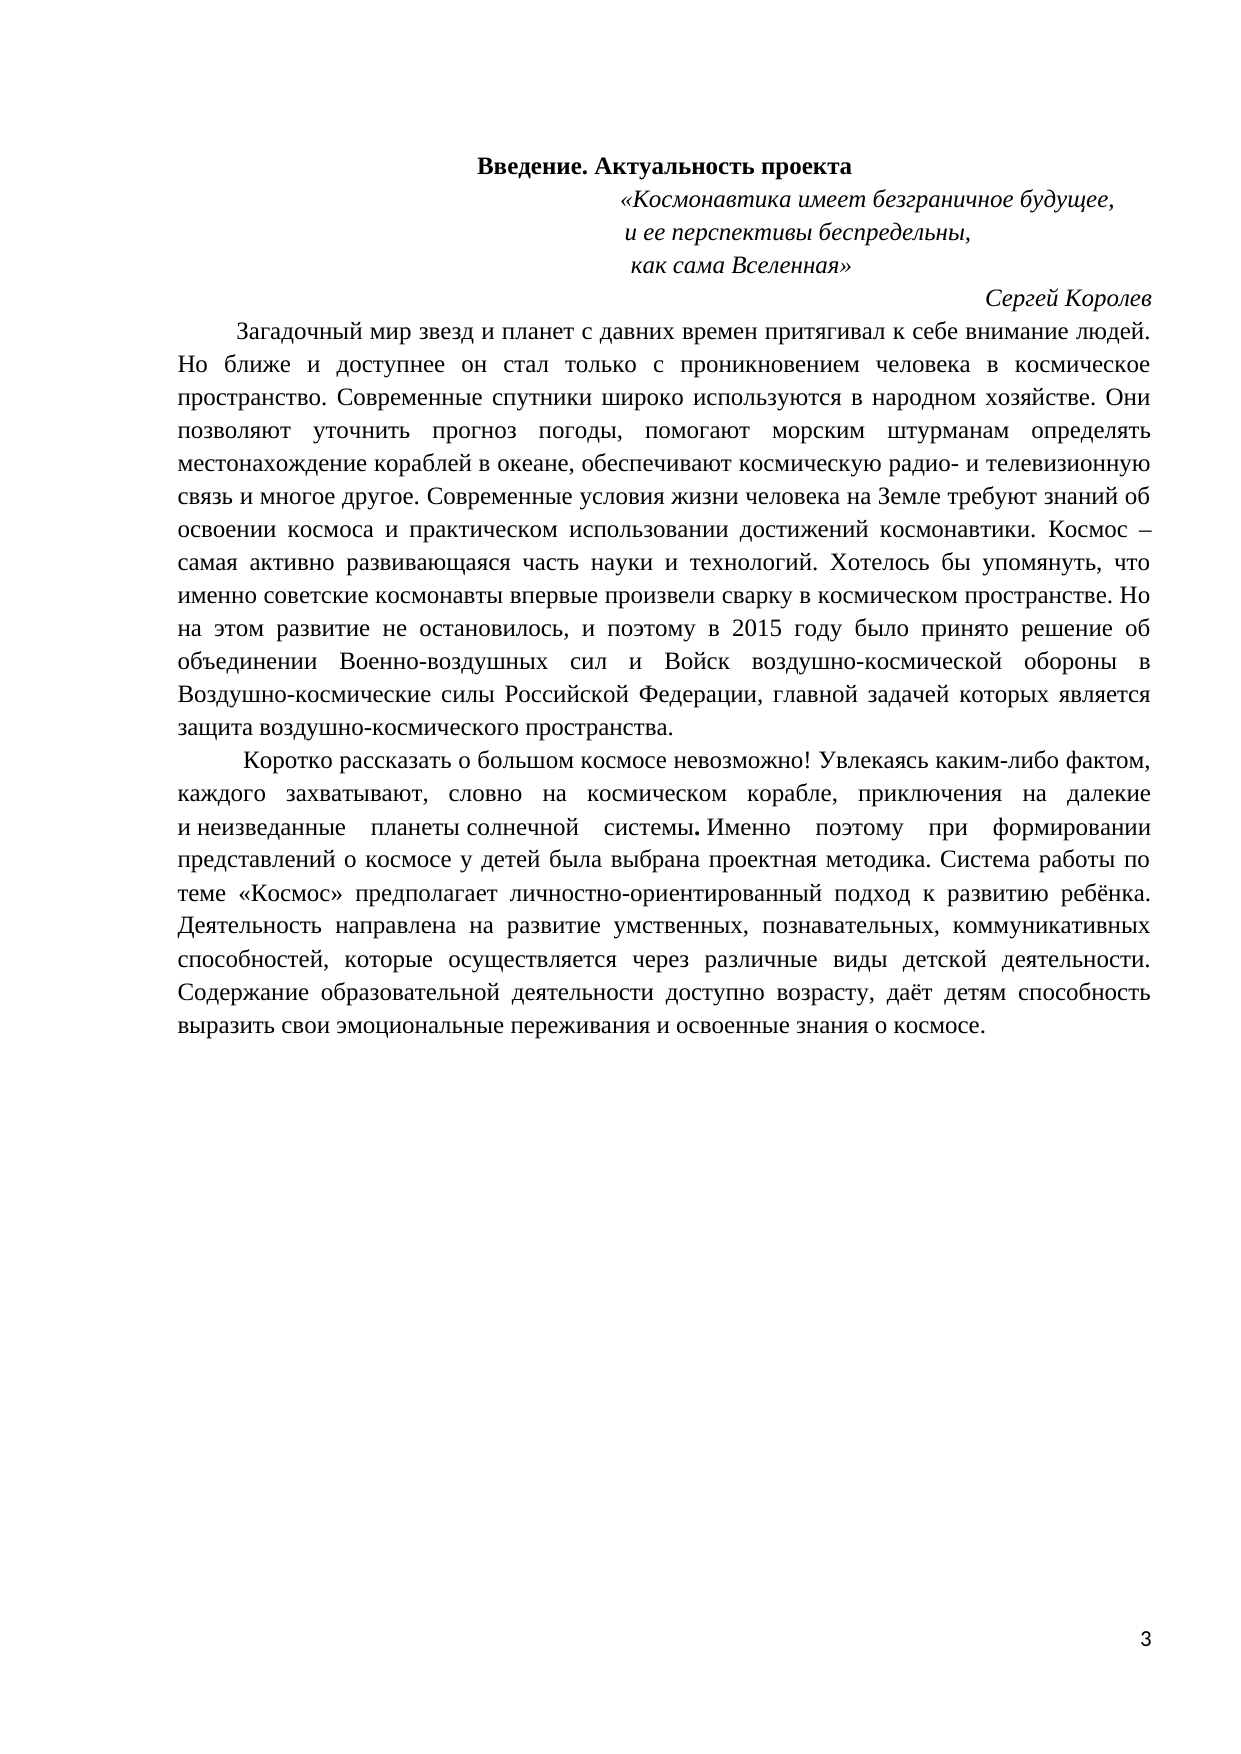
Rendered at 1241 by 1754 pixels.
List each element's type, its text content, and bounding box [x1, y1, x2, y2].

text как сама Вселенная» [624, 250, 1152, 279]
text Сергей Королев [177, 283, 1152, 312]
text и ее перспективы беспредельны, [624, 217, 1152, 246]
text «Космонавтика имеет безграничное будущее, [620, 184, 1152, 213]
text Загадочный мир звезд и планет с давних времен притягивал к себе внимание людей. Но ближе и доступнее он стал только с проникновением человека в космическое пространство. Современные спутники широко используются в народном хозяйстве. Они позволяют уточнить прогноз погоды, помогают морским штурманам определять местонахождение кораблей в океане, обеспечивают космическую радио- и телевизионную связь и многое другое. Современные условия жизни человека на Земле требуют знаний об освоении космоса и практическом использовании достижений космонавтики. Космос – самая активно развивающаяся часть науки и технологий. Хотелось бы упомянуть, что именно советские космонавты впервые произвели сварку в космическом пространстве. Но на этом развитие не остановилось, и поэтому в 2015 году было принято решение об объединении Военно-воздушных сил и Войск воздушно-космической обороны в Воздушно-космические силы Российской Федерации, главной задачей которых является защита воздушно-космического пространства. [177, 316, 1152, 741]
text Введение. Актуальность проекта [177, 151, 1152, 180]
text Коротко рассказать о большом космосе невозможно! Увлекаясь каким-либо фактом, каждого захватывают, словно на космическом корабле, приключения на далекие и неизведанные планеты солнечной системы. Именно поэтому при формировании представлений о космосе у детей была выбрана проектная методика. Система работы по теме «Космос» предполагает личностно-ориентированный подход к развитию ребёнка. Деятельность направлена на развитие умственных, познавательных, коммуникативных способностей, которые осуществляется через различные виды детской деятельности. Содержание образовательной деятельности доступно возрасту, даёт детям способность выразить свои эмоциональные переживания и освоенные знания о космосе. [177, 746, 1152, 1038]
